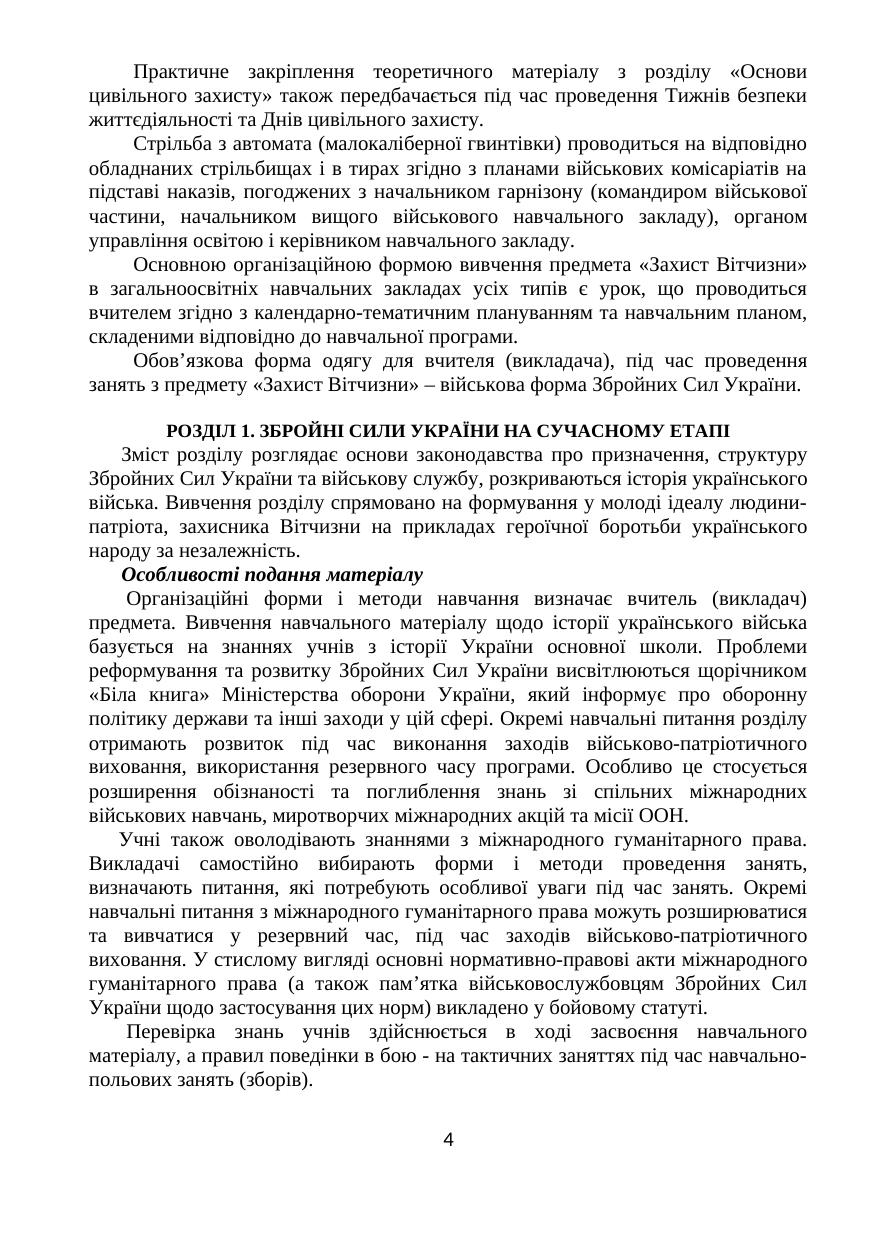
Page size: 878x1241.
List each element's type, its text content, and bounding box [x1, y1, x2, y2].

text Стрільба з автомата (малокаліберної гвинтівки) проводиться на відповідно обладнаних стрільбищах і в тирах згідно з планами військових комісаріатів на підставі наказів, погоджених з начальником гарнізону (командиром військової частини, начальником вищого військового навчального закладу), органом управління освітою і керівником навчального закладу. [89, 131, 808, 252]
text Практичне закріплення теоретичного матеріалу з розділу «Основи цивільного захисту» також передбачається під час проведення Тижнів безпеки життєдіяльності та Днів цивільного захисту. [89, 59, 808, 131]
text Учні також оволодівають знаннями з міжнародного гуманітарного права. Викладачі самостійно вибирають форми і методи проведення занять, визначають питання, які потребують особливої уваги під час занять. Окремі навчальні питання з міжнародного гуманітарного права можуть розширюватися та вивчатися у резервний час, під час заходів військово-патріотичного виховання. У стислому вигляді основні нормативно-правові акти міжнародного гуманітарного права (а також пам’ятка військовослужбовцям Збройних Сил України щодо застосування цих норм) викладено у бойовому статуті. [89, 827, 808, 1019]
text Основною організаційною формою вивчення предмета «Захист Вітчизни» в загальноосвітніх навчальних закладах усіх типів є урок, що проводиться вчителем згідно з календарно-тематичним плануванням та навчальним планом, складеними відповідно до навчальної програми. [89, 252, 808, 348]
text Зміст розділу розглядає основи законодавства про призначення, структуру Збройних Сил України та військову службу, розкриваються історія українського війська. Вивчення розділу спрямовано на формування у молоді ідеалу людини-патріота, захисника Вітчизни на прикладах героїчної боротьби українського народу за незалежність. [89, 442, 808, 562]
text Обов’язкова форма одягу для вчителя (викладача), під час проведення занять з предмету «Захист Вітчизни» – військова форма Збройних Сил України. [89, 348, 808, 396]
text РОЗДІЛ 1. ЗБРОЙНІ СИЛИ УКРАЇНИ НА СУЧАСНОМУ ЕТАПІ [89, 420, 808, 442]
text Перевірка знань учнів здійснюється в ході засвоєння навчального матеріалу, а правил поведінки в бою - на тактичних заняттях під час навчально-польових занять (зборів). [89, 1019, 808, 1091]
text Особливості подання матеріалу [89, 562, 808, 586]
text Організаційні форми і методи навчання визначає вчитель (викладач) предмета. Вивчення навчального матеріалу щодо історії українського війська базується на знаннях учнів з історії України основної школи. Проблеми реформування та розвитку Збройних Сил України висвітлюються щорічником «Біла книга» Міністерства оборони України, який інформує про оборонну політику держави та інші заходи у цій сфері. Окремі навчальні питання розділу отримають розвиток під час виконання заходів військово-патріотичного виховання, використання резервного часу програми. Особливо це стосується розширення обізнаності та поглиблення знань зі спільних міжнародних військових навчань, миротворчих міжнародних акцій та місії ООН. [89, 586, 808, 827]
